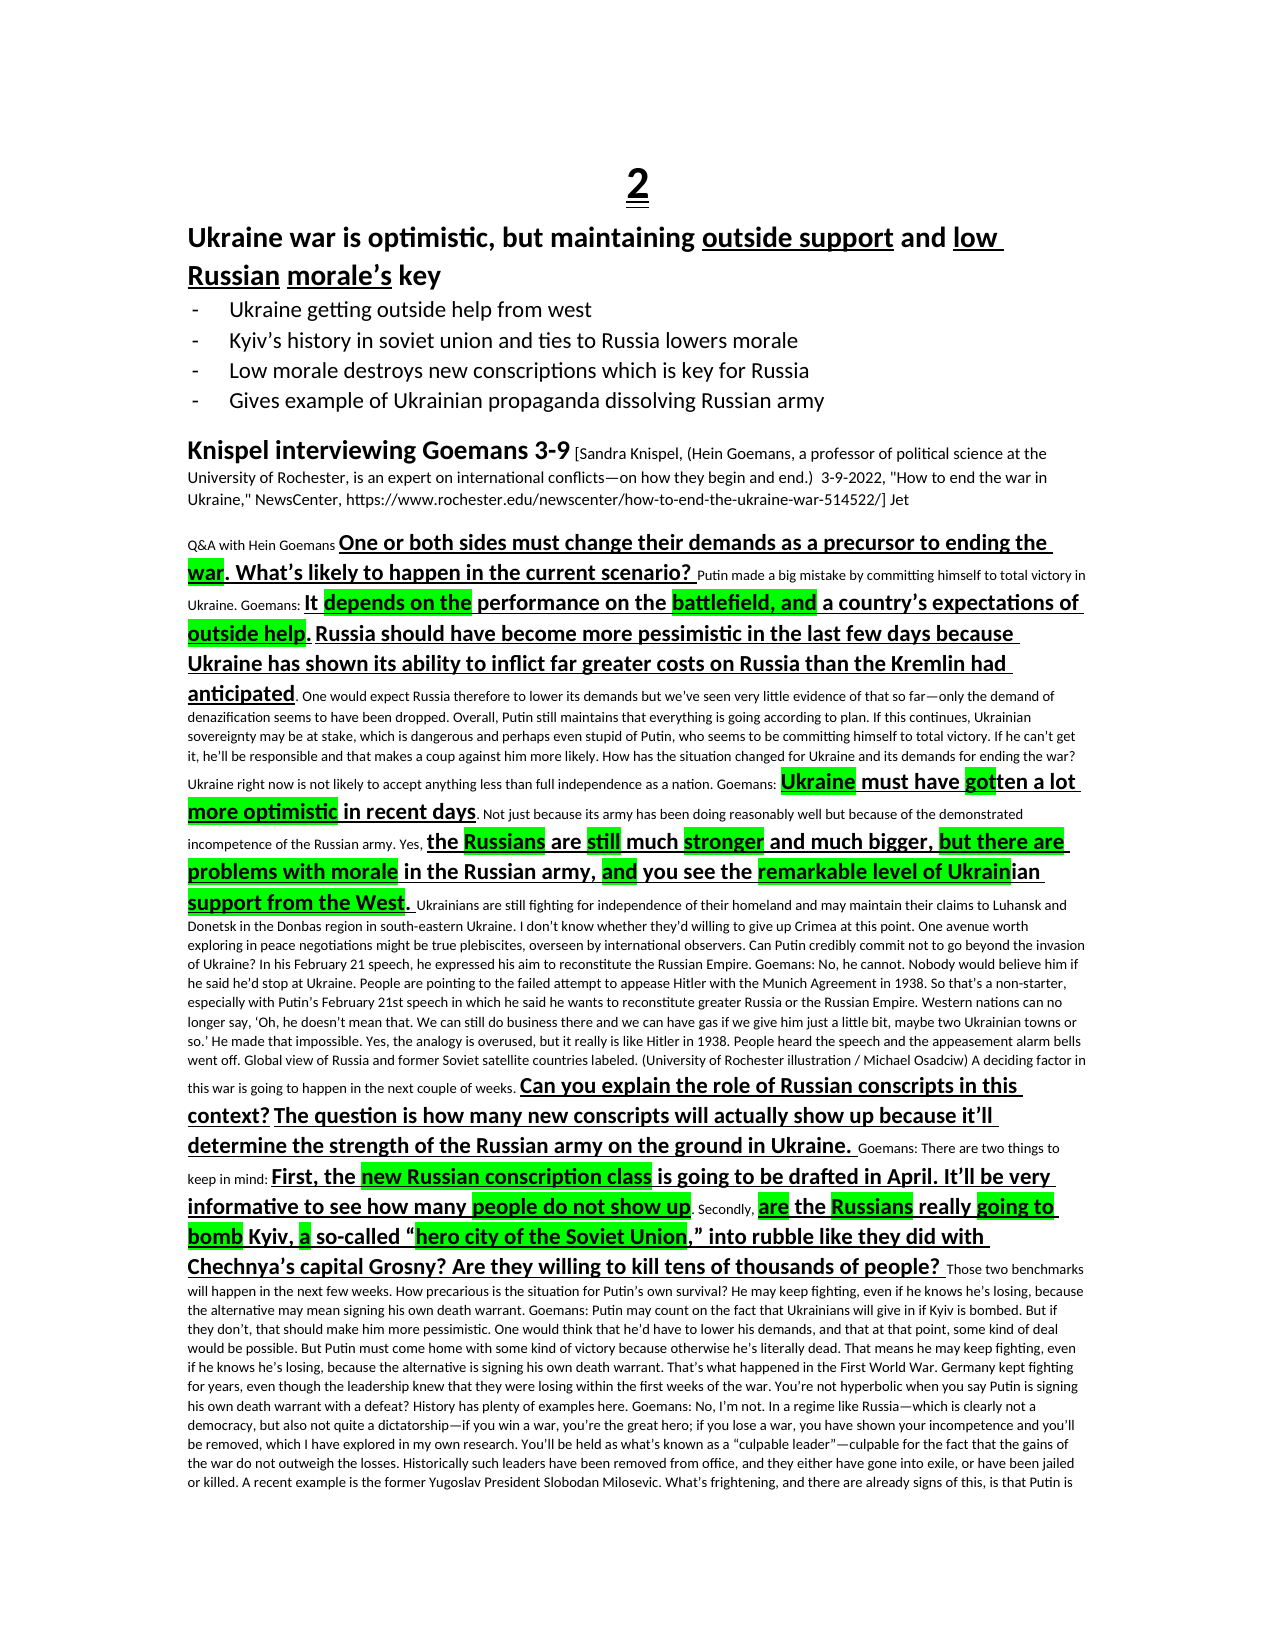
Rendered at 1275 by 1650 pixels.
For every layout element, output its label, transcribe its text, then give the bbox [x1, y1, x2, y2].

subtitle Ukraine war is optimistic, but maintaining outside support and low Russian morale’s key [187, 219, 1087, 293]
text Knispel interviewing Goemans 3-9 [Sandra Knispel, (Hein Goemans, a professor of political science at the University of Rochester, is an expert on international conflicts—on how they begin and end.) 3-9-2022, "How to end the war in Ukraine," NewsCenter, https://www.rochester.edu/newscenter/how-to-end-the-ukraine-war-514522/] Jet [187, 433, 1087, 510]
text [187, 528, 1087, 1491]
list Ukraine getting outside help from west [192, 296, 1087, 323]
list Gives example of Ukrainian propaganda dissolving Russian army [192, 386, 1087, 414]
list Low morale destroys new conscriptions which is key for Russia [192, 356, 1087, 384]
subtitle 2 [187, 154, 1087, 210]
list Kyiv’s history in soviet union and ties to Russia lowers morale [192, 326, 1087, 354]
